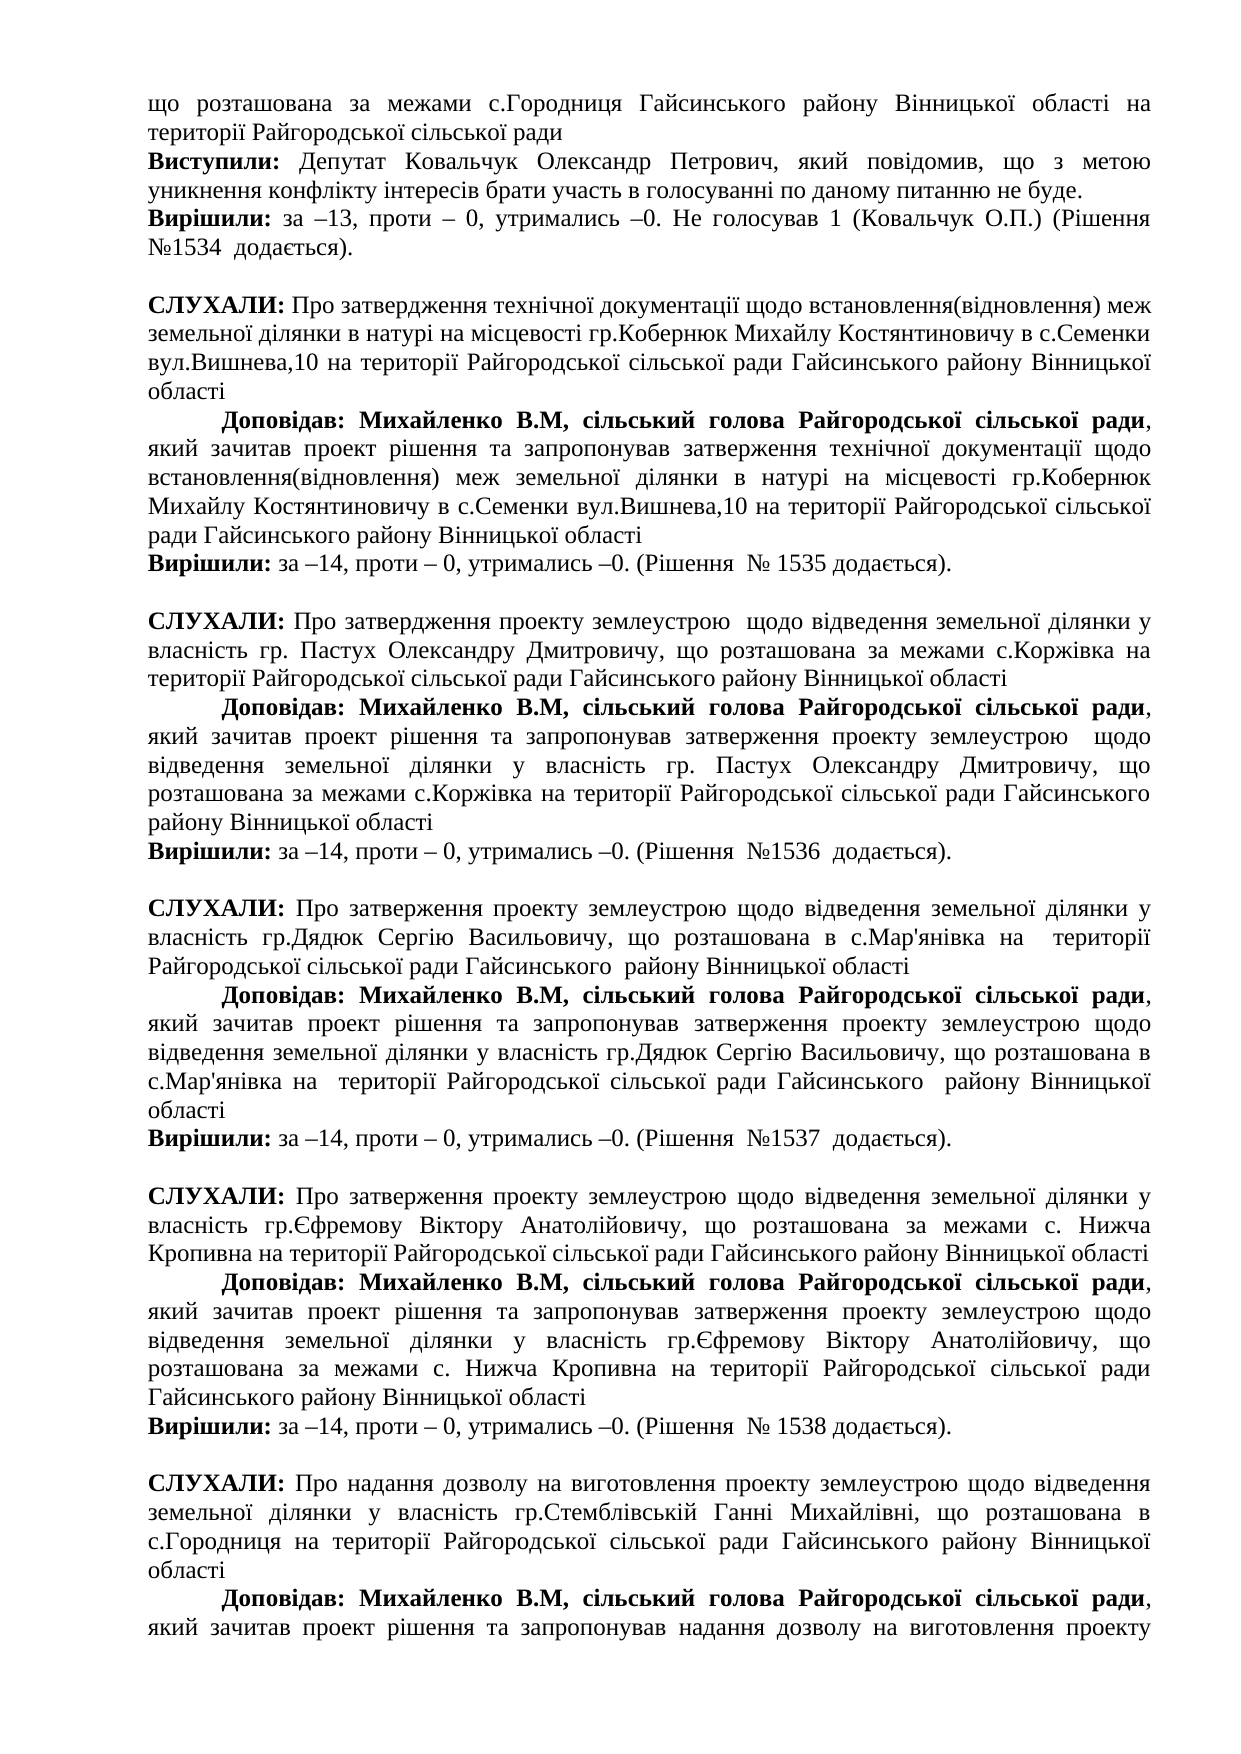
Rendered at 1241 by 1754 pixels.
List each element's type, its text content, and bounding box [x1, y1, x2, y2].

text СЛУХАЛИ: Про затвердження проекту землеустрою щодо відведення земельної ділянки у власність гр. Пастух Олександру Дмитровичу, що розташована за межами с.Коржівка на території Райгородської сільської ради Гайсинського району Вінницької області [148, 606, 1152, 692]
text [148, 1583, 1152, 1641]
text Вирішили: за –14, проти – 0, утримались –0. (Рішення №1537 додається). [148, 1123, 1152, 1152]
text Вирішили: за –14, проти – 0, утримались –0. (Рішення № 1535 додається). [148, 548, 1152, 577]
text Доповідав: Михайленко В.М, сільський голова Райгородської сільської ради, який зачитав проект рішення та запропонував затверження проекту землеустрою щодо відведення земельної ділянки у власність гр.Дядюк Сергію Васильовичу, що розташована в с.Мар'янівка на території Райгородської сільської ради Гайсинського району Вінницької області [148, 980, 1152, 1123]
text Вирішили: за –13, проти – 0, утримались –0. Не голосував 1 (Ковальчук О.П.) (Рішення №1534 додається). [148, 203, 1152, 261]
text Доповідав: Михайленко В.М, сільський голова Райгородської сільської ради, який зачитав проект рішення та запропонував затверження технічної документації щодо встановлення(відновлення) меж земельної ділянки в натурі на місцевості гр.Кобернюк Михайлу Костянтиновичу в с.Семенки вул.Вишнева,10 на території Райгородської сільської ради Гайсинського району Вінницької області [148, 405, 1152, 548]
text Доповідав: Михайленко В.М, сільський голова Райгородської сільської ради, який зачитав проект рішення та запропонував затверження проекту землеустрою щодо відведення земельної ділянки у власність гр.Єфремову Віктору Анатолійовичу, що розташована за межами с. Нижча Кропивна на території Райгородської сільської ради Гайсинського району Вінницької області [148, 1267, 1152, 1411]
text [148, 88, 1152, 146]
text СЛУХАЛИ: Про затверження проекту землеустрою щодо відведення земельної ділянки у власність гр.Дядюк Сергію Васильовичу, що розташована в с.Мар'янівка на території Райгородської сільської ради Гайсинського району Вінницької області [148, 893, 1152, 980]
text СЛУХАЛИ: Про затвердження технічної документації щодо встановлення(відновлення) меж земельної ділянки в натурі на місцевості гр.Кобернюк Михайлу Костянтиновичу в с.Семенки вул.Вишнева,10 на території Райгородської сільської ради Гайсинського району Вінницької області [148, 290, 1152, 405]
text СЛУХАЛИ: Про затверження проекту землеустрою щодо відведення земельної ділянки у власність гр.Єфремову Віктору Анатолійовичу, що розташована за межами с. Нижча Кропивна на території Райгородської сільської ради Гайсинського району Вінницької області [148, 1181, 1152, 1267]
text СЛУХАЛИ: Про надання дозволу на виготовлення проекту землеустрою щодо відведення земельної ділянки у власність гр.Стемблівській Ганні Михайлівні, що розташована в с.Городниця на території Райгородської сільської ради Гайсинського району Вінницької області [148, 1468, 1152, 1583]
text Доповідав: Михайленко В.М, сільський голова Райгородської сільської ради, який зачитав проект рішення та запропонував затверження проекту землеустрою щодо відведення земельної ділянки у власність гр. Пастух Олександру Дмитровичу, що розташована за межами с.Коржівка на території Райгородської сільської ради Гайсинського району Вінницької області [148, 692, 1152, 836]
text Вирішили: за –14, проти – 0, утримались –0. (Рішення № 1538 додається). [148, 1411, 1152, 1440]
text Вирішили: за –14, проти – 0, утримались –0. (Рішення №1536 додається). [148, 836, 1152, 865]
